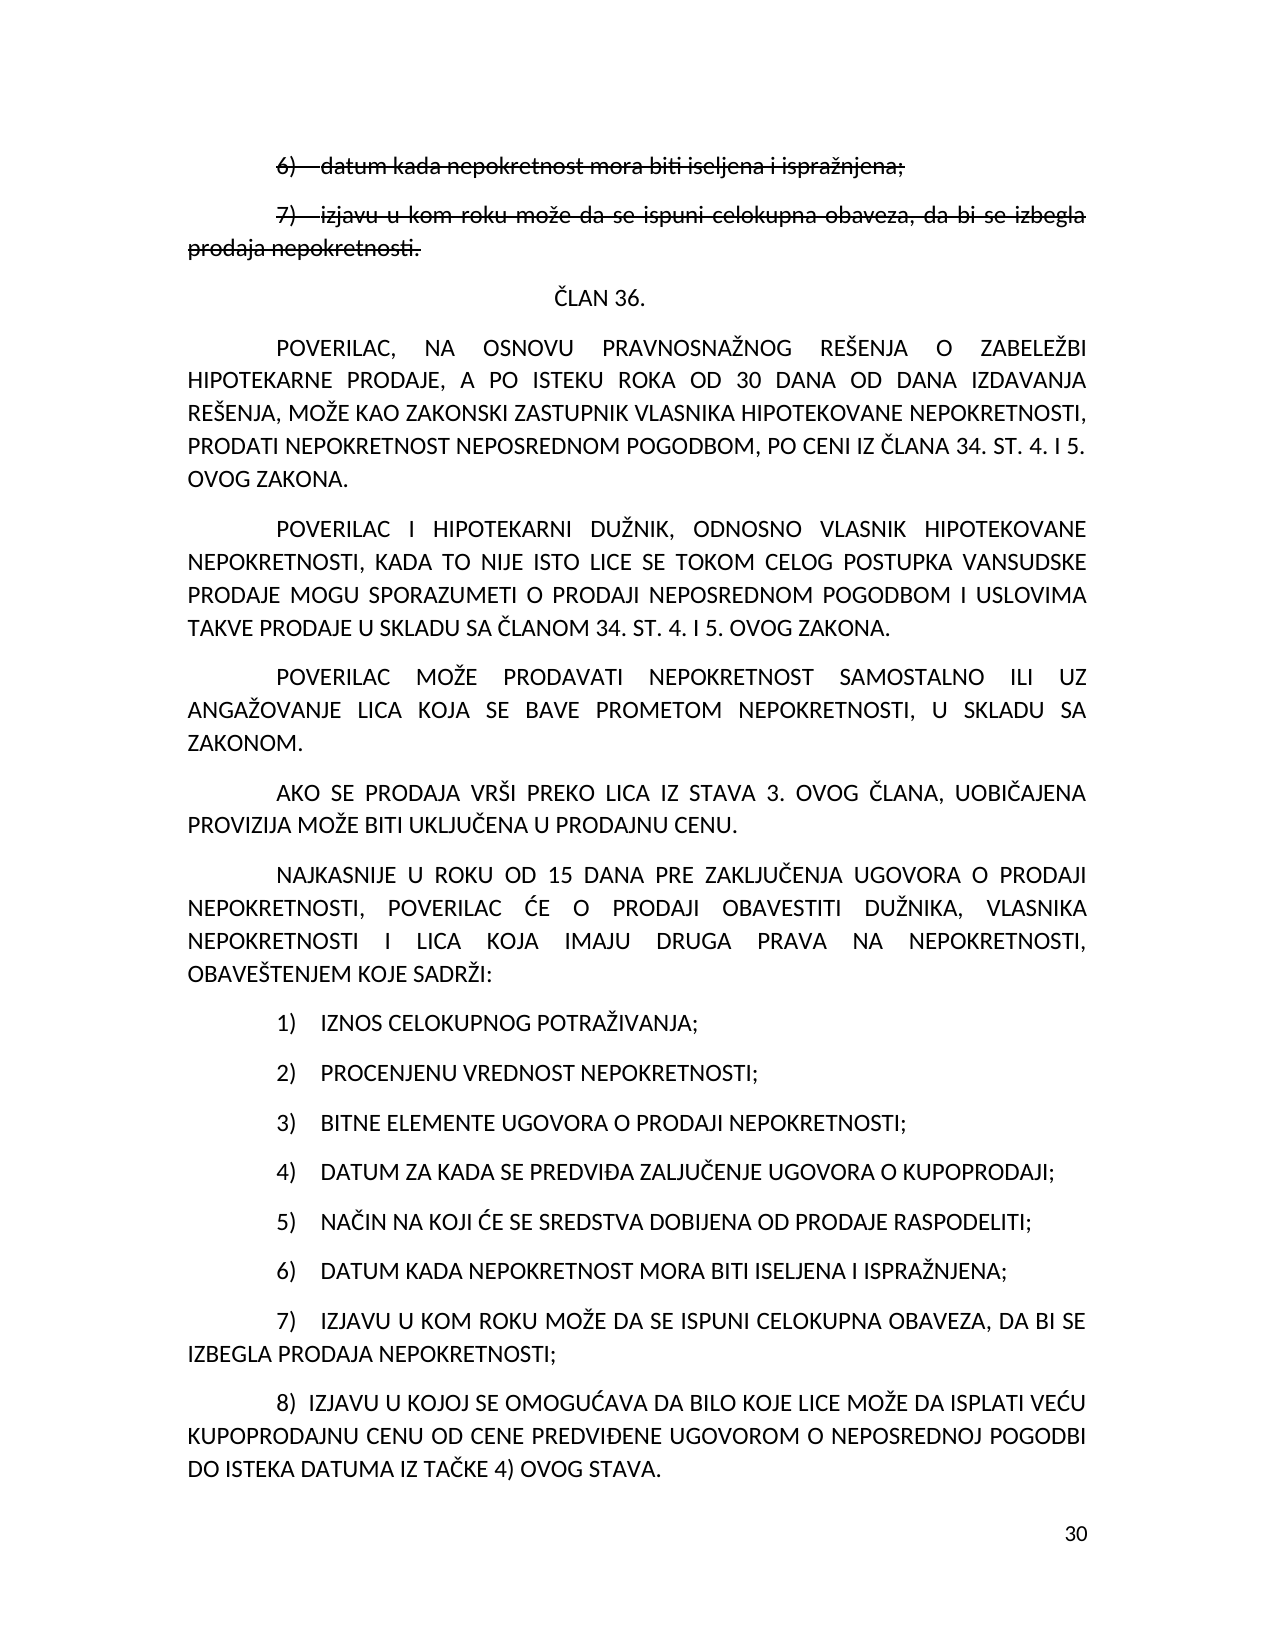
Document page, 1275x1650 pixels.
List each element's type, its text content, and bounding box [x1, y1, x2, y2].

text 2) PROCENJENU VREDNOST NEPOKRETNOSTI; [187, 1057, 1087, 1088]
text POVERILAC I HIPOTEKARNI DUŽNIK, ODNOSNO VLASNIK HIPOTEKOVANE NEPOKRETNOSTI, KADA TO NIJE ISTO LICE SE TOKOM CELOG POSTUPKA VANSUDSKE PRODAJE MOGU SPORAZUMETI O PRODAJI NEPOSREDNOM POGODBOM I USLOVIMA TAKVE PRODAJE U SKLADU SA ČLANOM 34. ST. 4. I 5. OVOG ZAKONA. [187, 513, 1087, 642]
text AKO SE PRODAJA VRŠI PREKO LICA IZ STAVA 3. OVOG ČLANA, UOBIČAJENA PROVIZIJA MOŽE BITI UKLJUČENA U PRODAJNU CENU. [187, 777, 1087, 840]
text 7) izjavu u kom roku može da se ispuni celokupna obaveza, da bi se izbegla prodaja nepokretnosti. [187, 199, 1087, 263]
text 3) BITNE ELEMENTE UGOVORA O PRODAJI NEPOKRETNOSTI; [187, 1107, 1087, 1137]
text 1) IZNOS CELOKUPNOG POTRAŽIVANJA; [187, 1007, 1087, 1038]
text 6) datum kada nepokretnost mora biti iseljena i ispražnjena; [187, 150, 1087, 181]
text 4) DATUM ZA KADA SE PREDVIĐA ZALJUČENJE UGOVORA O KUPOPRODAJI; [187, 1156, 1087, 1187]
text 7) IZJAVU U KOM ROKU MOŽE DA SE ISPUNI CELOKUPNA OBAVEZA, DA BI SE IZBEGLA PRODAJA NEPOKRETNOSTI; [187, 1305, 1087, 1368]
text POVERILAC, NA OSNOVU PRAVNOSNAŽNOG REŠENJA O ZABELEŽBI HIPOTEKARNE PRODAJE, A PO ISTEKU ROKA OD 30 DANA OD DANA IZDAVANJA REŠENJA, MOŽE KAO ZAKONSKI ZASTUPNIK VLASNIKA HIPOTEKOVANE NEPOKRETNOSTI, PRODATI NEPOKRETNOST NEPOSREDNOM POGODBOM, PO CENI IZ ČLANA 34. ST. 4. I 5. OVOG ZAKONA. [187, 332, 1087, 494]
text ČLAN 36. [187, 282, 1012, 313]
text 6) DATUM KADA NEPOKRETNOST MORA BITI ISELJENA I ISPRAŽNJENA; [187, 1255, 1087, 1286]
text 5) NAČIN NA KOJI ĆE SE SREDSTVA DOBIJENA OD PRODAJE RASPODELITI; [187, 1206, 1087, 1236]
text 8) IZJAVU U KOJOJ SE OMOGUĆAVA DA BILO KOJE LICE MOŽE DA ISPLATI VEĆU KUPOPRODAJNU CENU OD CENE PREDVIĐENE UGOVOROM O NEPOSREDNOJ POGODBI DO ISTEKA DATUMA IZ TAČKE 4) OVOG STAVA. [187, 1387, 1087, 1484]
text POVERILAC MOŽE PRODAVATI NEPOKRETNOST SAMOSTALNO ILI UZ ANGAŽOVANJE LICA KOJA SE BAVE PROMETOM NEPOKRETNOSTI, U SKLADU SA ZAKONOM. [187, 661, 1087, 758]
text NAJKASNIJE U ROKU OD 15 DANA PRE ZAKLJUČENJA UGOVORA O PRODAJI NEPOKRETNOSTI, POVERILAC ĆE O PRODAJI OBAVESTITI DUŽNIKA, VLASNIKA NEPOKRETNOSTI I LICA KOJA IMAJU DRUGA PRAVA NA NEPOKRETNOSTI, OBAVEŠTENJEM KOJE SADRŽI: [187, 859, 1087, 988]
